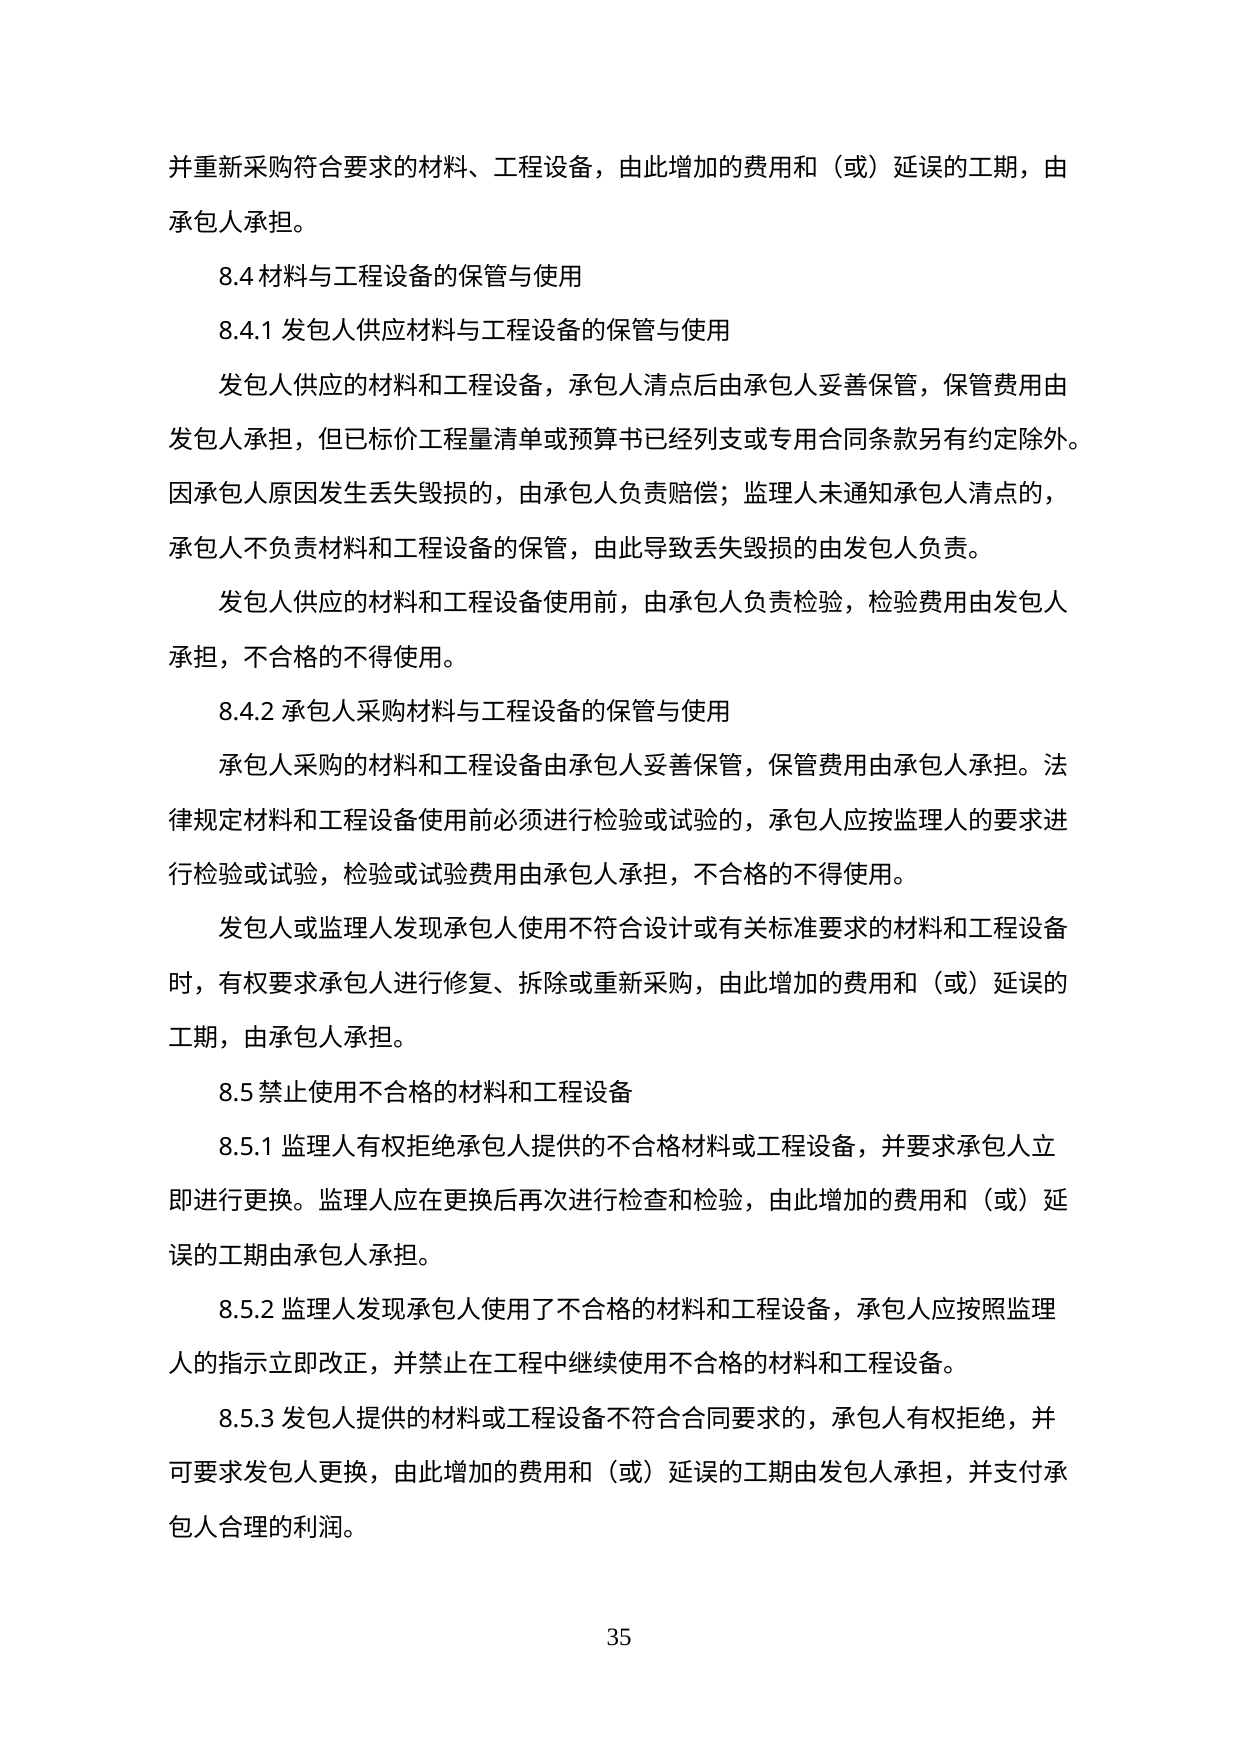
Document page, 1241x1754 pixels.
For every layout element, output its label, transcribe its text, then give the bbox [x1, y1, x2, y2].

text 8.5.2 监理人发现承包人使用了不合格的材料和工程设备，承包人应按照监理人的指示立即改正，并禁止在工程中继续使用不合格的材料和工程设备。 [168, 1289, 1069, 1380]
text 8.5.1 监理人有权拒绝承包人提供的不合格材料或工程设备，并要求承包人立即进行更换。监理人应在更换后再次进行检查和检验，由此增加的费用和（或）延误的工期由承包人承担。 [168, 1126, 1069, 1271]
text 发包人供应的材料和工程设备使用前，由承包人负责检验，检验费用由发包人承担，不合格的不得使用。 [168, 583, 1069, 673]
text 8.4.1 发包人供应材料与工程设备的保管与使用 [168, 311, 1069, 347]
text 发包人或监理人发现承包人使用不符合设计或有关标准要求的材料和工程设备时，有权要求承包人进行修复、拆除或重新采购，由此增加的费用和（或）延误的工期，由承包人承担。 [168, 909, 1069, 1054]
text 8.5.3 发包人提供的材料或工程设备不符合合同要求的，承包人有权拒绝，并可要求发包人更换，由此增加的费用和（或）延误的工期由发包人承担，并支付承包人合理的利润。 [168, 1398, 1069, 1543]
text 8.5禁止使用不合格的材料和工程设备 [168, 1072, 1069, 1108]
text 承包人采购的材料和工程设备由承包人妥善保管，保管费用由承包人承担。法律规定材料和工程设备使用前必须进行检验或试验的，承包人应按监理人的要求进行检验或试验，检验或试验费用由承包人承担，不合格的不得使用。 [168, 746, 1069, 891]
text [168, 148, 1069, 238]
text 8.4.2 承包人采购材料与工程设备的保管与使用 [168, 691, 1069, 728]
text 8.4材料与工程设备的保管与使用 [168, 256, 1069, 293]
text 发包人供应的材料和工程设备，承包人清点后由承包人妥善保管，保管费用由发包人承担，但已标价工程量清单或预算书已经列支或专用合同条款另有约定除外。因承包人原因发生丢失毁损的，由承包人负责赔偿；监理人未通知承包人清点的，承包人不负责材料和工程设备的保管，由此导致丢失毁损的由发包人负责。 [168, 365, 1069, 564]
